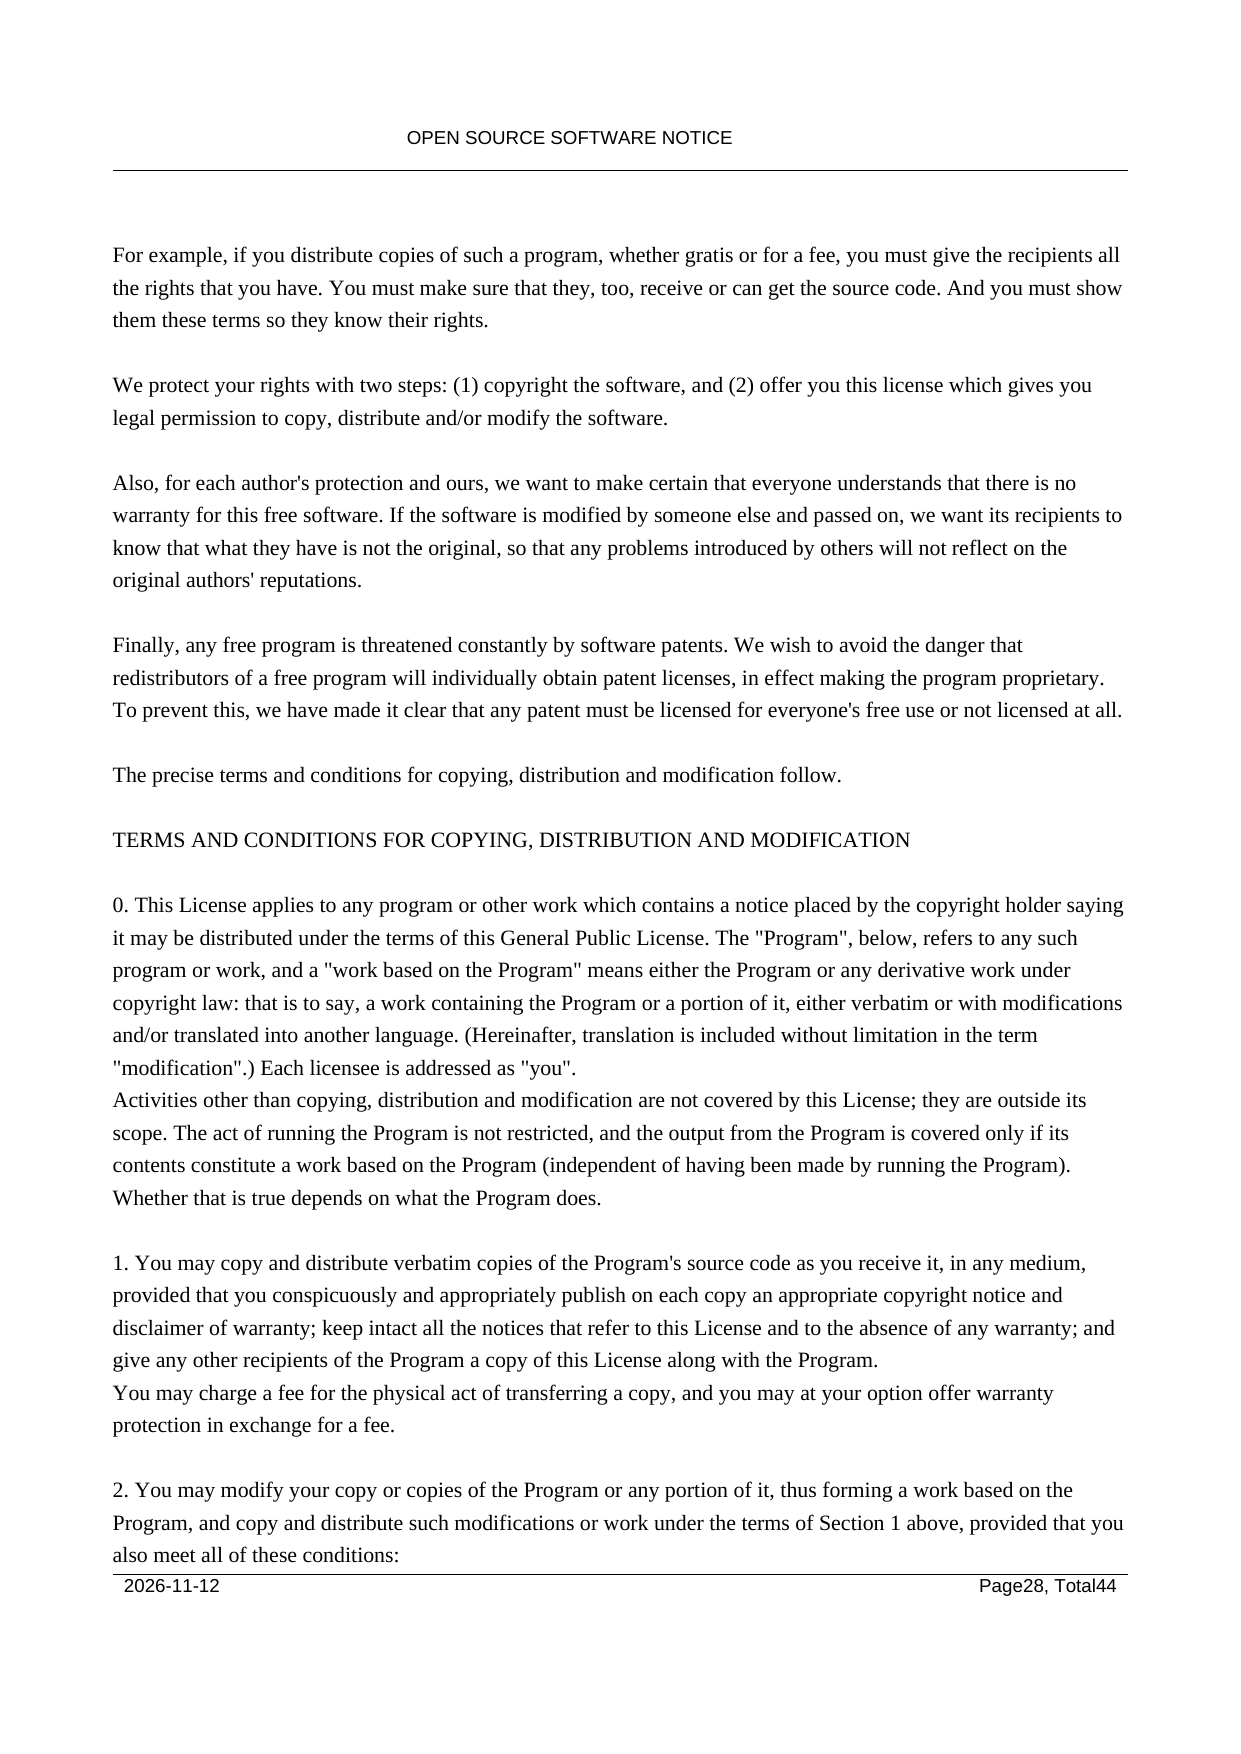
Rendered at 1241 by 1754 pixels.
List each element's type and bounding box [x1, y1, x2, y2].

text [112, 206, 1128, 1571]
